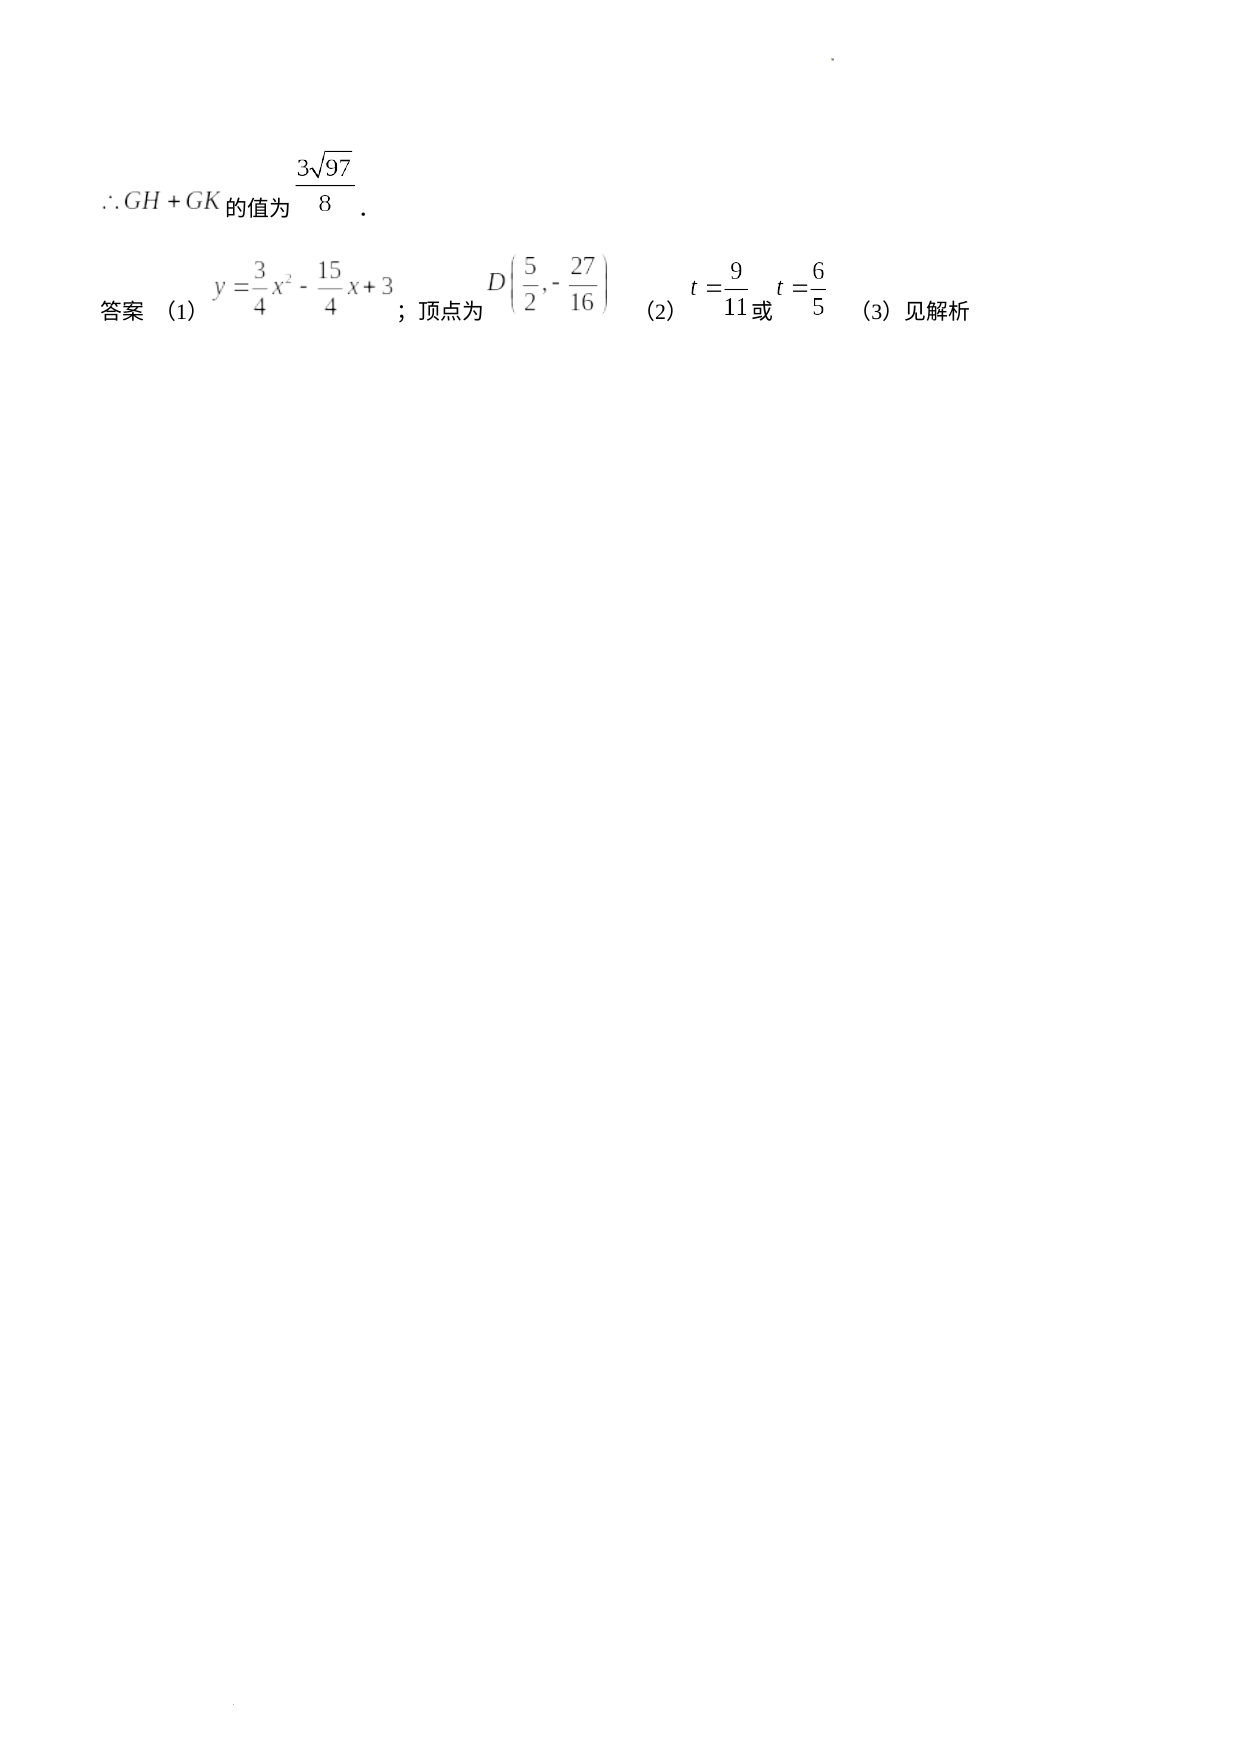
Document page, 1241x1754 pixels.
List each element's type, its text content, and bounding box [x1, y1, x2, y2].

text 答案 （1）；顶点为 （2）或 （3）见解析 [100, 249, 1140, 347]
text 的值为． [100, 146, 1140, 243]
